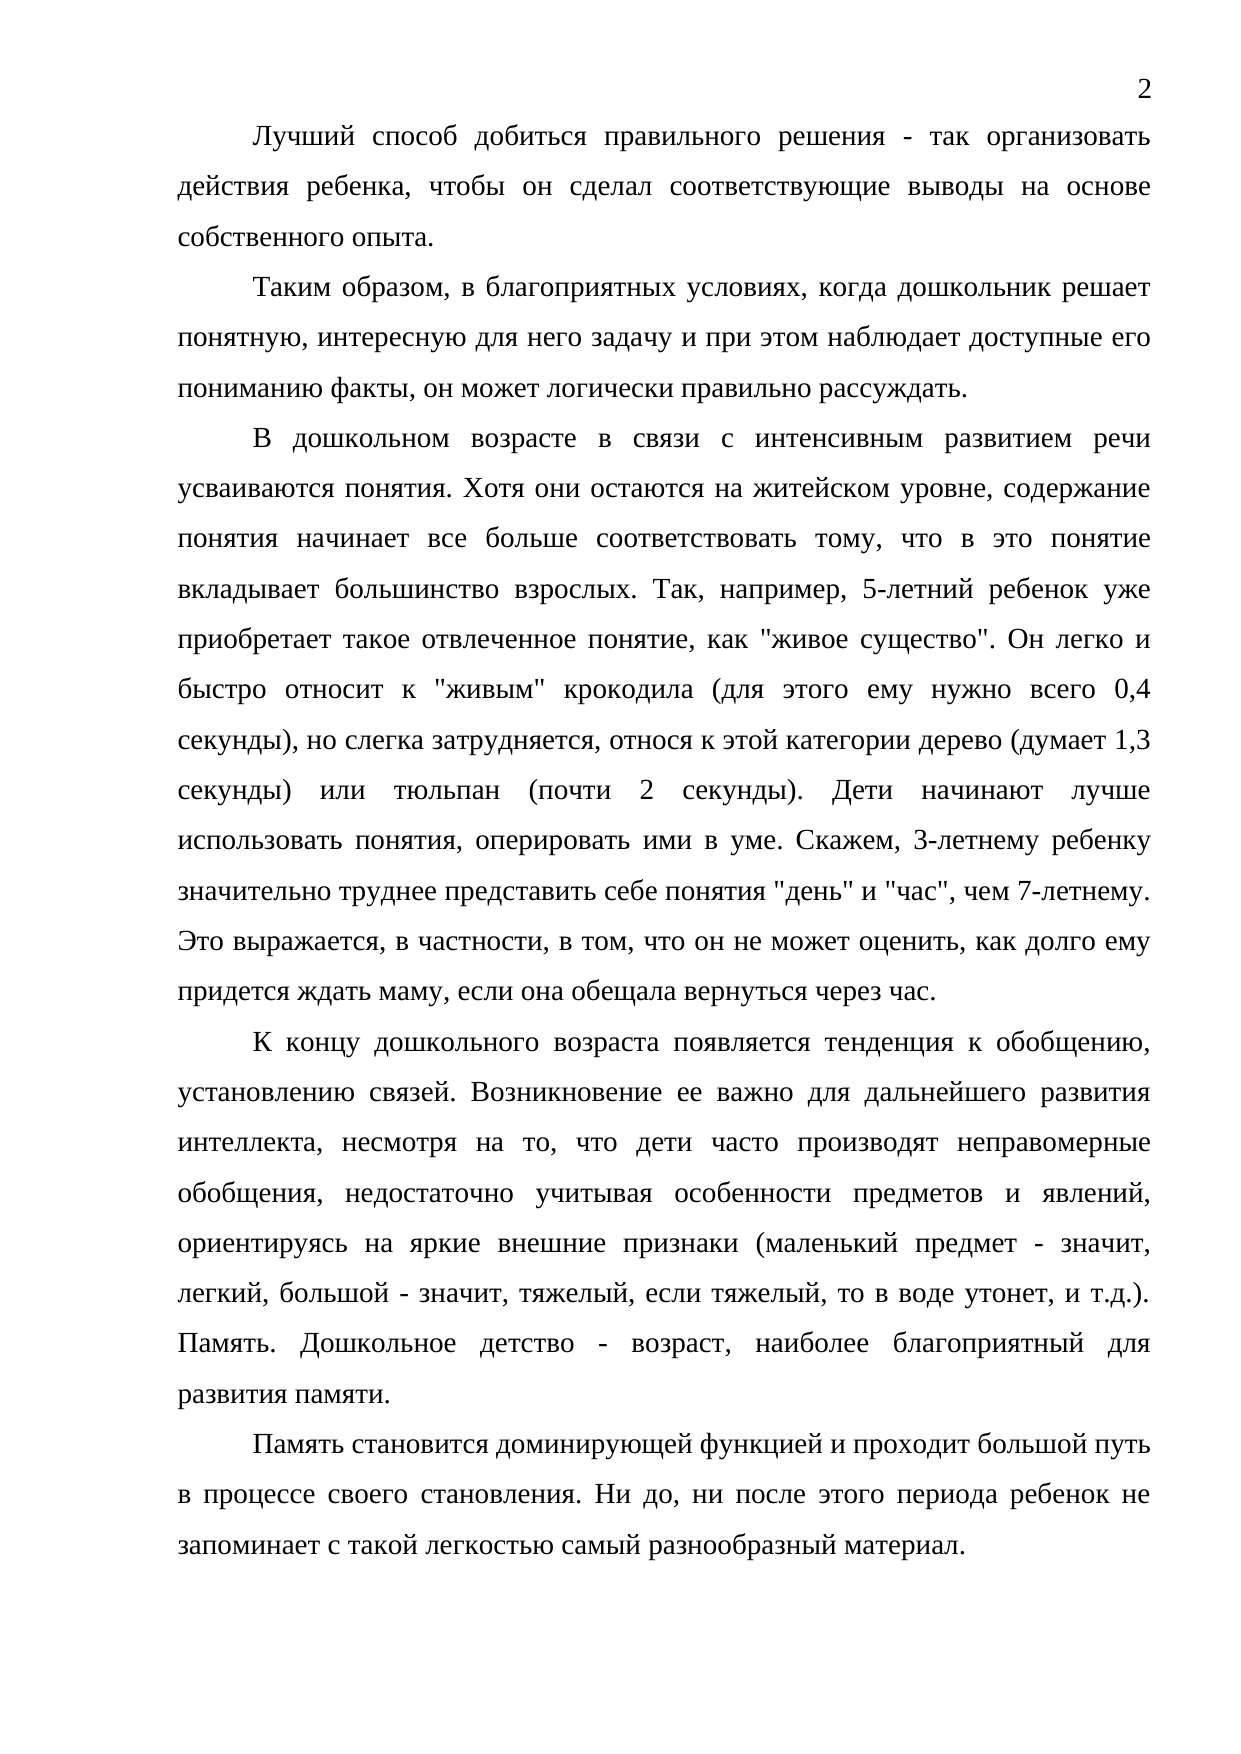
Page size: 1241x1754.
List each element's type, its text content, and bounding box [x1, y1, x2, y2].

text В дошкольном возрасте в связи с интенсивным развитием речи усваиваются понятия. Хотя они остаются на житейском уровне, содержание понятия начинает все больше соответствовать тому, что в это понятие вкладывает большинство взрослых. Так, например, 5-летний ребенок уже приобретает такое отвлеченное понятие, как "живое существо". Он легко и быстро относит к "живым" крокодила (для этого ему нужно всего 0,4 секунды), но слегка затрудняется, относя к этой категории дерево (думает 1,3 секунды) или тюльпан (почти 2 секунды). Дети начинают лучше использовать понятия, оперировать ими в уме. Скажем, 3-летнему ребенку значительно труднее представить себе понятия "день" и "час", чем 7-летнему. Это выражается, в частности, в том, что он не может оценить, как долго ему придется ждать маму, если она обещала вернуться через час. [177, 420, 1152, 1007]
text Память становится доминирующей функцией и проходит большой путь в процессе своего становления. Ни до, ни после этого периода ребенок не запоминает с такой легкостью самый разнообразный материал. [177, 1426, 1152, 1560]
text К концу дошкольного возраста появляется тенденция к обобщению, установлению связей. Возникновение ее важно для дальнейшего развития интеллекта, несмотря на то, что дети часто производят неправомерные обобщения, недостаточно учитывая особенности предметов и явлений, ориентируясь на яркие внешние признаки (маленький предмет - значит, легкий, большой - значит, тяжелый, если тяжелый, то в воде утонет, и т.д.). Память. Дошкольное детство - возраст, наиболее благоприятный для развития памяти. [177, 1024, 1152, 1409]
text Лучший способ добиться правильного решения - так организовать действия ребенка, чтобы он сделал соответствующие выводы на основе собственного опыта. [177, 118, 1152, 252]
text Таким образом, в благоприятных условиях, когда дошкольник решает понятную, интересную для него задачу и при этом наблюдает доступные его пониманию факты, он может логически правильно рассуждать. [177, 269, 1152, 403]
